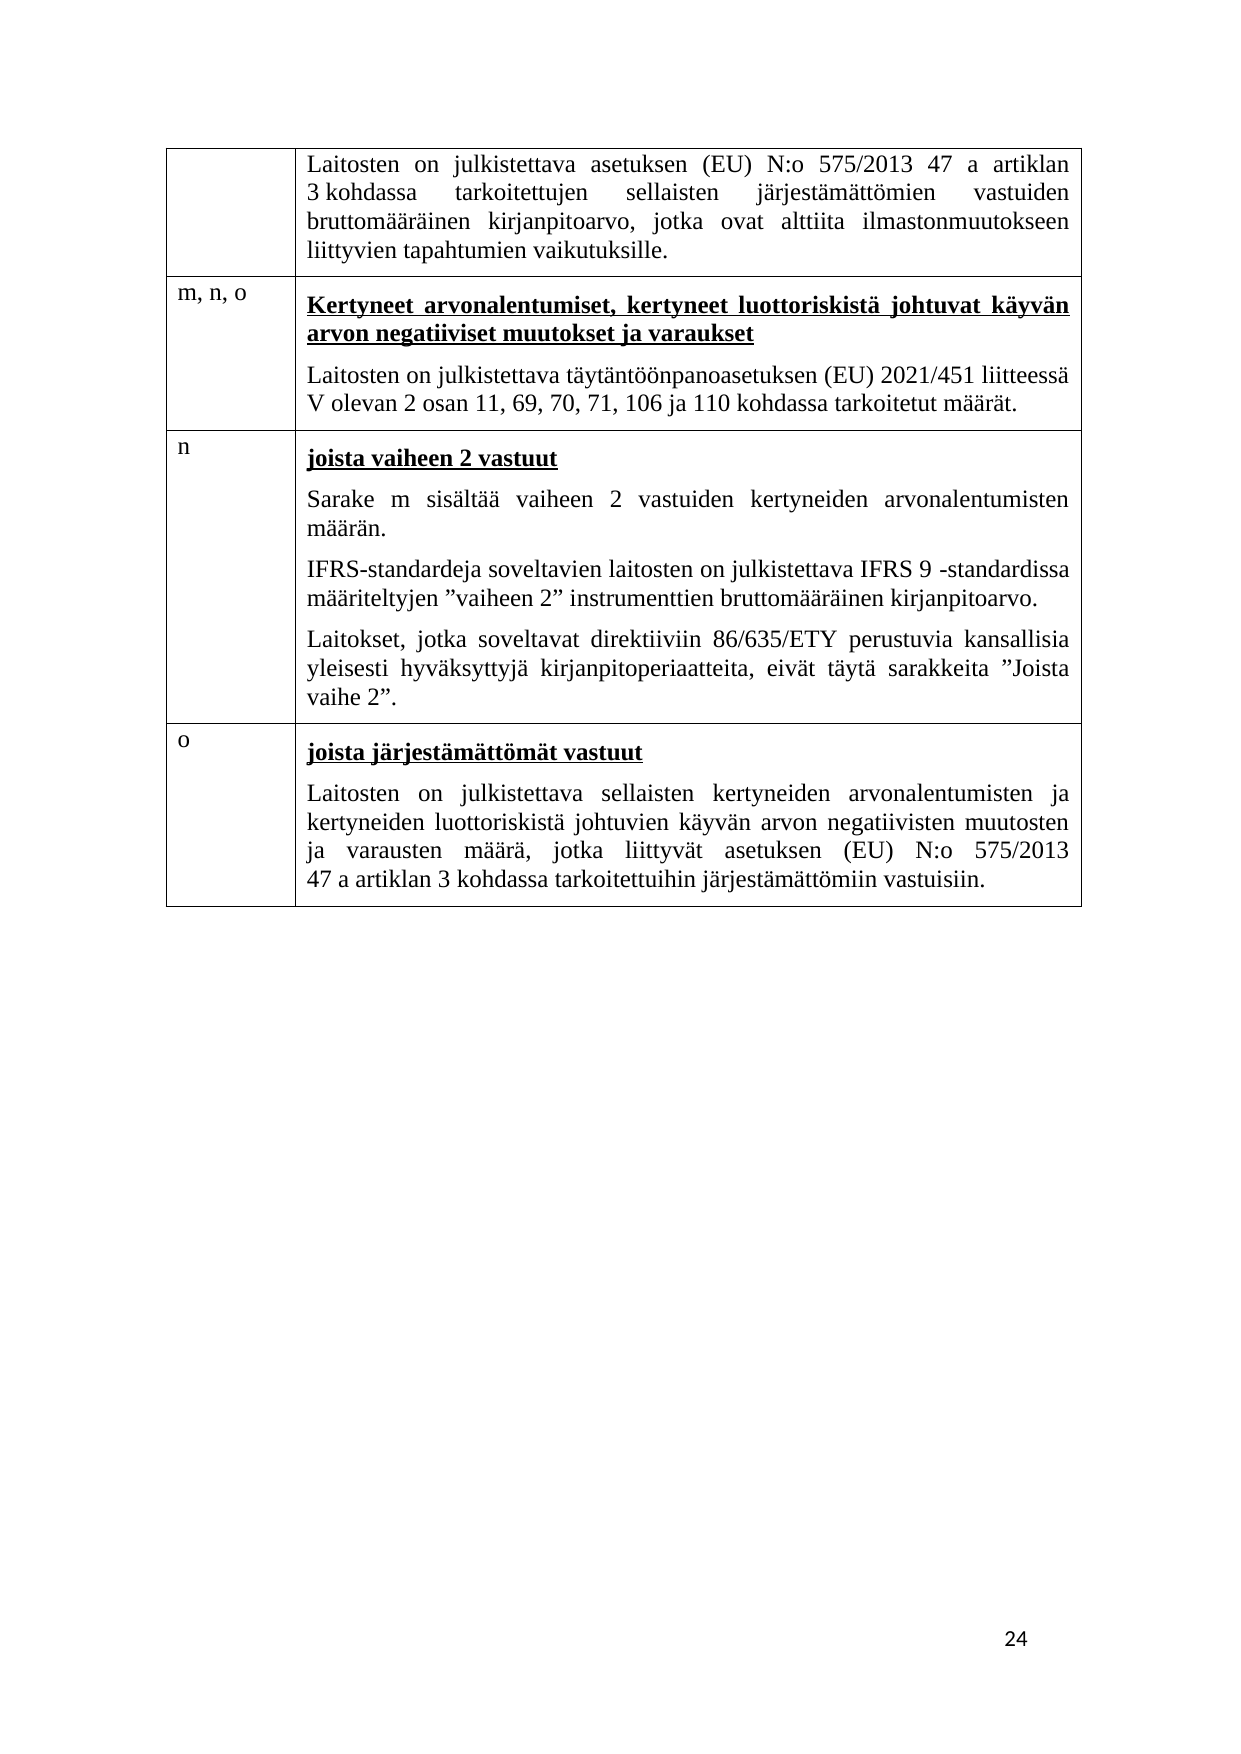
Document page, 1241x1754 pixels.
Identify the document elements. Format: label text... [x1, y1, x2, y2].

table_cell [296, 149, 1081, 276]
table_cell joista järjestämättömät vastuut Laitosten on julkistettava sellaisten kertyneiden arvonalentumisten ja kertyneiden luottoriskistä johtuvien käyvän arvon negatiivisten muutosten ja varausten määrä, jotka liittyvät asetuksen (EU) N:o 575/2013 47 a artiklan 3 kohdassa tarkoitettuihin järjestämättömiin vastuisiin. [296, 724, 1081, 906]
table_cell n [167, 431, 295, 723]
table_cell Kertyneet arvonalentumiset, kertyneet luottoriskistä johtuvat käyvän arvon negatiiviset muutokset ja varaukset Laitosten on julkistettava täytäntöönpanoasetuksen (EU) 2021/451 liitteessä V olevan 2 osan 11, 69, 70, 71, 106 ja 110 kohdassa tarkoitetut määrät. [296, 277, 1081, 430]
table_cell joista vaiheen 2 vastuut Sarake m sisältää vaiheen 2 vastuiden kertyneiden arvonalentumisten määrän. IFRS-standardeja soveltavien laitosten on julkistettava IFRS 9 -standardissa määriteltyjen ”vaiheen 2” instrumenttien bruttomääräinen kirjanpitoarvo. Laitokset, jotka soveltavat direktiiviin 86/635/ETY perustuvia kansallisia yleisesti hyväksyttyjä kirjanpitoperiaatteita, eivät täytä sarakkeita ”Joista vaihe 2”. [296, 431, 1081, 723]
table_cell l [167, 149, 295, 276]
table_cell m, n, o [167, 277, 295, 430]
table_cell o [167, 724, 295, 906]
